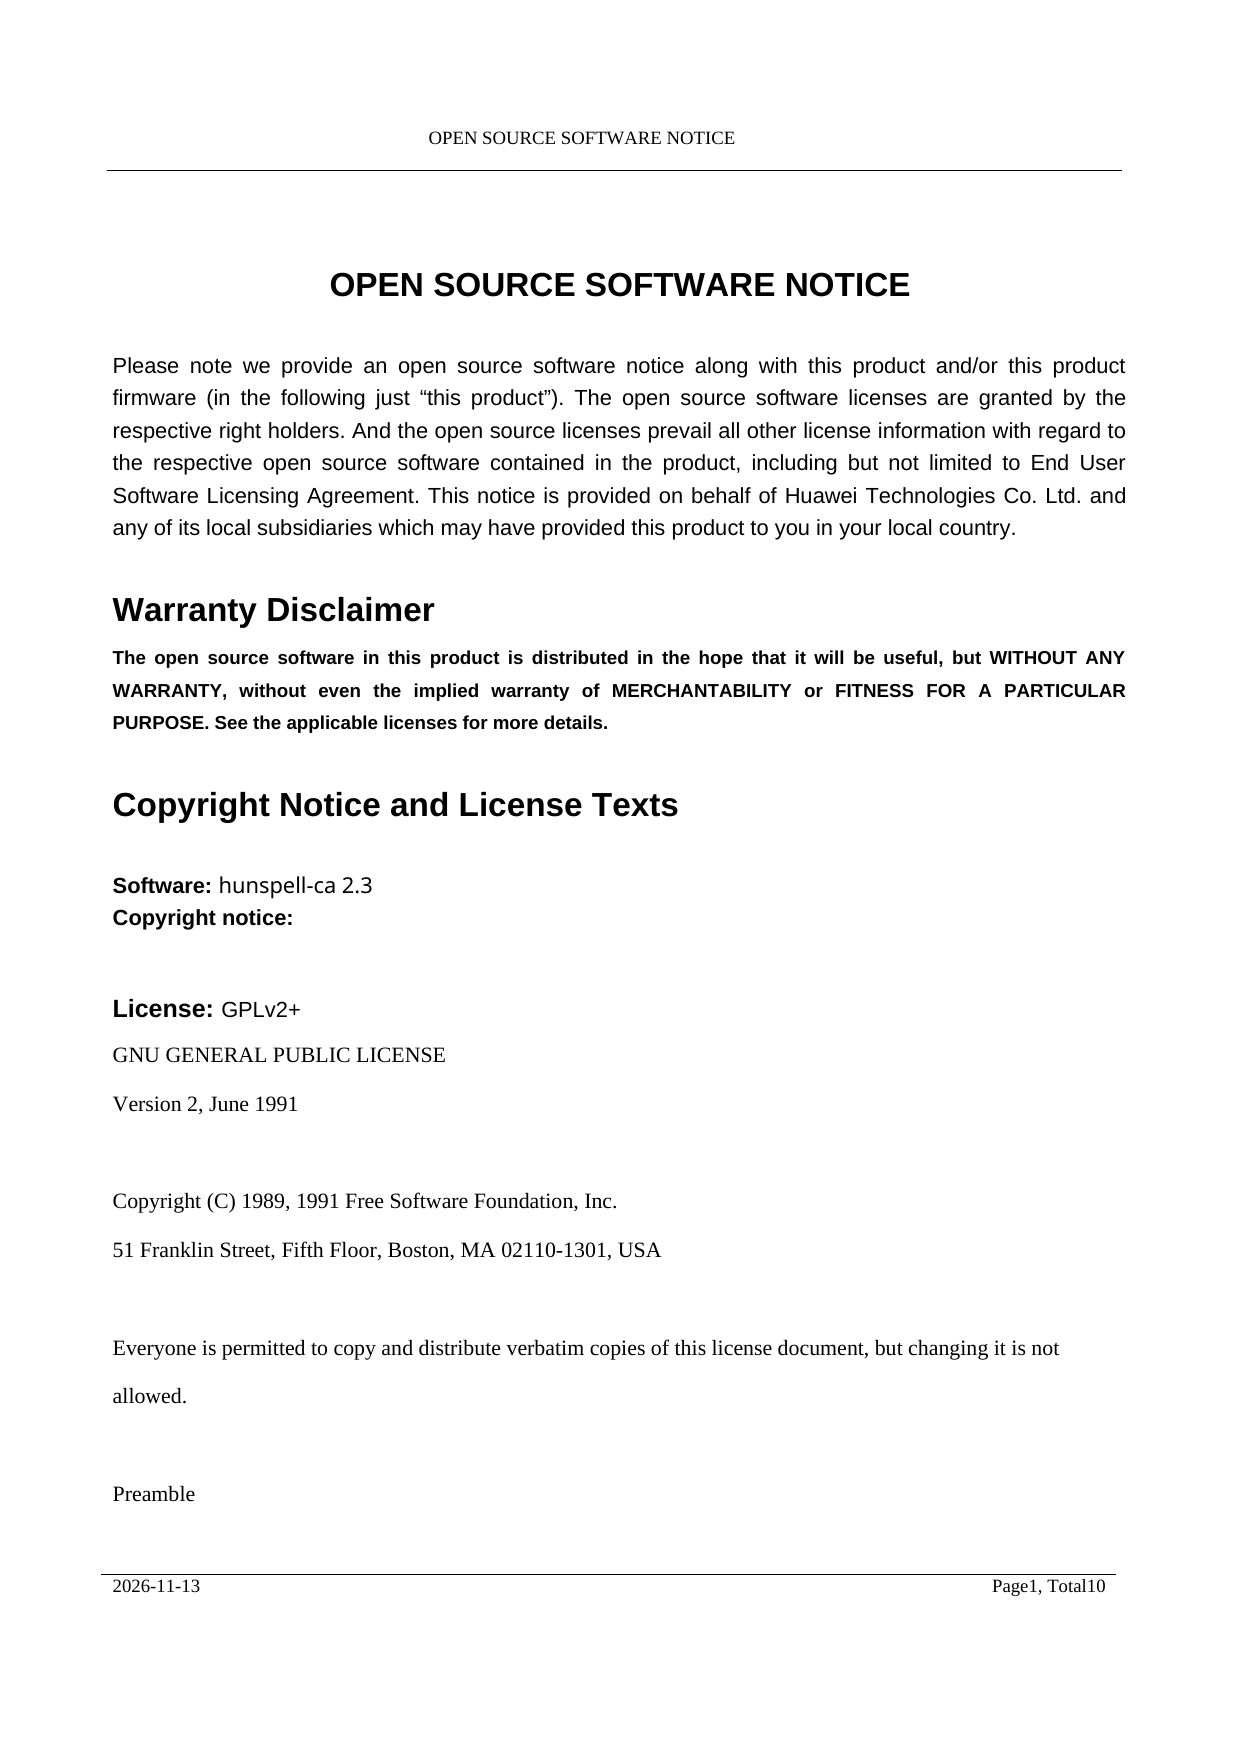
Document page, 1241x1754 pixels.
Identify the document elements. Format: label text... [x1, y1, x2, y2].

text Warranty Disclaimer [112, 576, 1128, 641]
text Copyright notice: [112, 901, 1128, 934]
text The open source software in this product is distributed in the hope that it will be useful, but WITHOUT ANY WARRANTY, without even the implied warranty of MERCHANTABILITY or FITNESS FOR A PARTICULAR PURPOSE. See the applicable licenses for more details. [112, 641, 1128, 739]
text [112, 1038, 1128, 1510]
text OPEN SOURCE SOFTWARE NOTICE [112, 251, 1128, 316]
text Please note we provide an open source software notice along with this product and/or this product firmware (in the following just “this product”). The open source software licenses are granted by the respective right holders. And the open source licenses prevail all other license information with regard to the respective open source software contained in the product, including but not limited to End User Software Licensing Agreement. This notice is provided on behalf of Huawei Technologies Co. Ltd. and any of its local subsidiaries which may have provided this product to you in your local country. [112, 349, 1128, 544]
text License: GPLv2+ [112, 992, 1128, 1024]
text Copyright Notice and License Texts [112, 771, 1128, 836]
text Software: hunspell-ca 2.3 [112, 869, 1128, 901]
